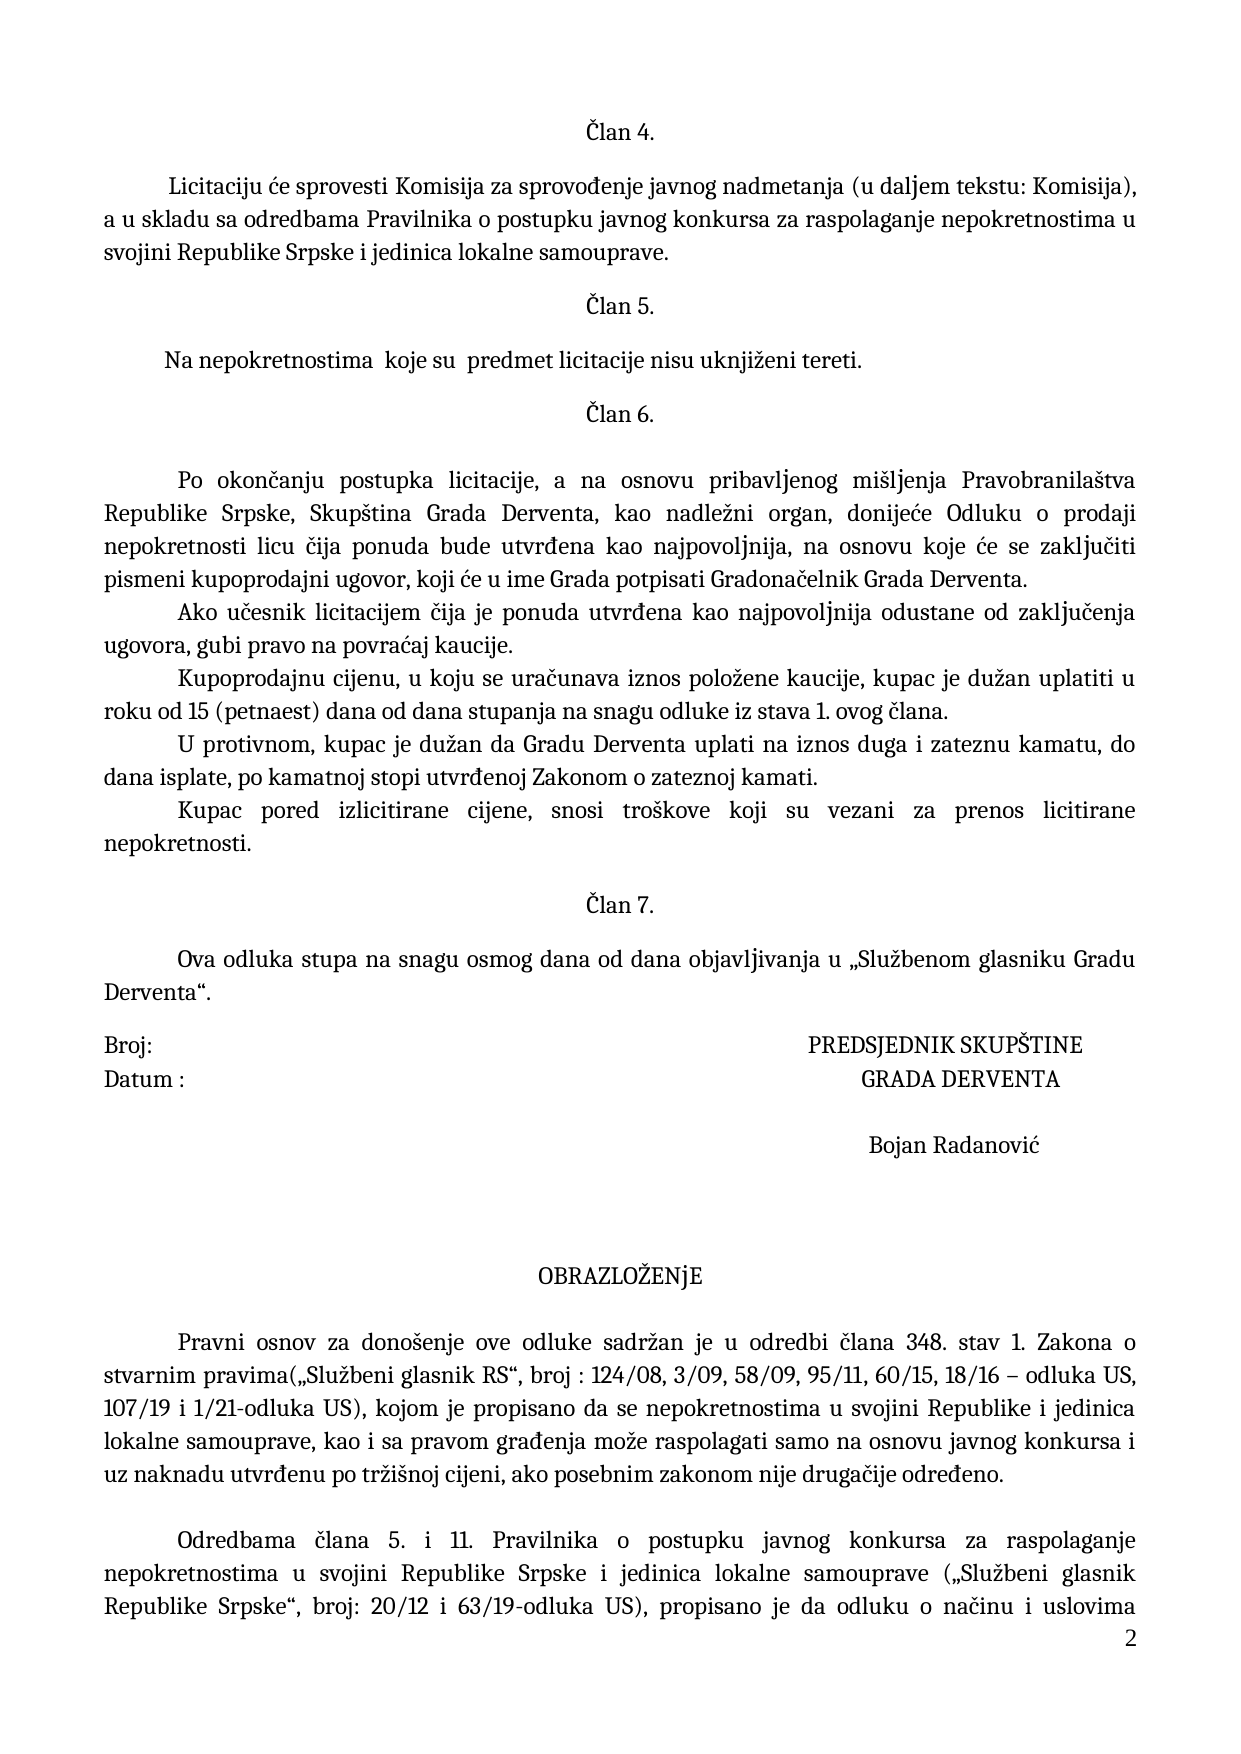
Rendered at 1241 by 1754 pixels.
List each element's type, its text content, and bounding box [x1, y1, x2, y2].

text Licitaciju će sprovesti Komisija za sprovođenje javnog nadmetanja (u dalјem tekstu: Komisija), a u skladu sa odredbama Pravilnika o postupku javnog konkursa za raspolaganje nepokretnostima u svojini Republike Srpske i jedinica lokalne samouprave. [103, 172, 1137, 267]
text OBRAZLOŽENјE [103, 1262, 1137, 1291]
text Kupac pored izlicitirane cijene, snosi troškove koji su vezani za prenos licitirane nepokretnosti. [103, 796, 1137, 858]
text Član 6. [103, 400, 1137, 428]
text Broj: PREDSJEDNIK SKUPŠTINE [103, 1031, 1137, 1060]
text Ova odluka stupa na snagu osmog dana od dana objavlјivanja u „Službenom glasniku Gradu Derventa“. [103, 944, 1137, 1006]
text Ako učesnik licitacijem čija je ponuda utvrđena kao najpovolјnija odustane od zaklјučenja ugovora, gubi pravo na povraćaj kaucije. [103, 598, 1137, 659]
text Član 4. [103, 118, 1137, 147]
text Po okončanju postupka licitacije, a na osnovu pribavlјenog mišlјenja Pravobranilaštva Republike Srpske, Skupština Grada Derventa, kao nadležni organ, donijeće Odluku o prodaji nepokretnosti licu čija ponuda bude utvrđena kao najpovolјnija, na osnovu koje će se zaklјučiti pismeni kupoprodajni ugovor, koji će u ime Grada potpisati Gradonačelnik Grada Derventa. [103, 466, 1137, 593]
text Na nepokretnostima koje su predmet licitacije nisu uknjiženi tereti. [103, 346, 1137, 374]
text Datum : GRADA DERVENTA [103, 1064, 1137, 1093]
text U protivnom, kupac je dužan da Gradu Derventa uplati na iznos duga i zateznu kamatu, do dana isplate, po kamatnoj stopi utvrđenoj Zakonom o zateznoj kamati. [103, 730, 1137, 792]
text Član 7. [103, 891, 1137, 919]
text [103, 1526, 1137, 1621]
text Kupoprodajnu cijenu, u koju se uračunava iznos položene kaucije, kupac je dužan uplatiti u roku od 15 (petnaest) dana od dana stupanja na snagu odluke iz stava 1. ovog člana. [103, 664, 1137, 726]
text Bojan Radanović [841, 1131, 1137, 1159]
text Pravni osnov za donošenje ove odluke sadržan je u odredbi člana 348. stav 1. Zakona o stvarnim pravima(„Službeni glasnik RS“, broj : 124/08, 3/09, 58/09, 95/11, 60/15, 18/16 – odluka US, 107/19 i 1/21-odluka US), kojom je propisano da se nepokretnostima u svojini Republike i jedinica lokalne samouprave, kao i sa pravom građenja može raspolagati samo na osnovu javnog konkursa i uz naknadu utvrđenu po tržišnoj cijeni, ako posebnim zakonom nije drugačije određeno. [103, 1328, 1137, 1489]
text Član 5. [103, 292, 1137, 321]
